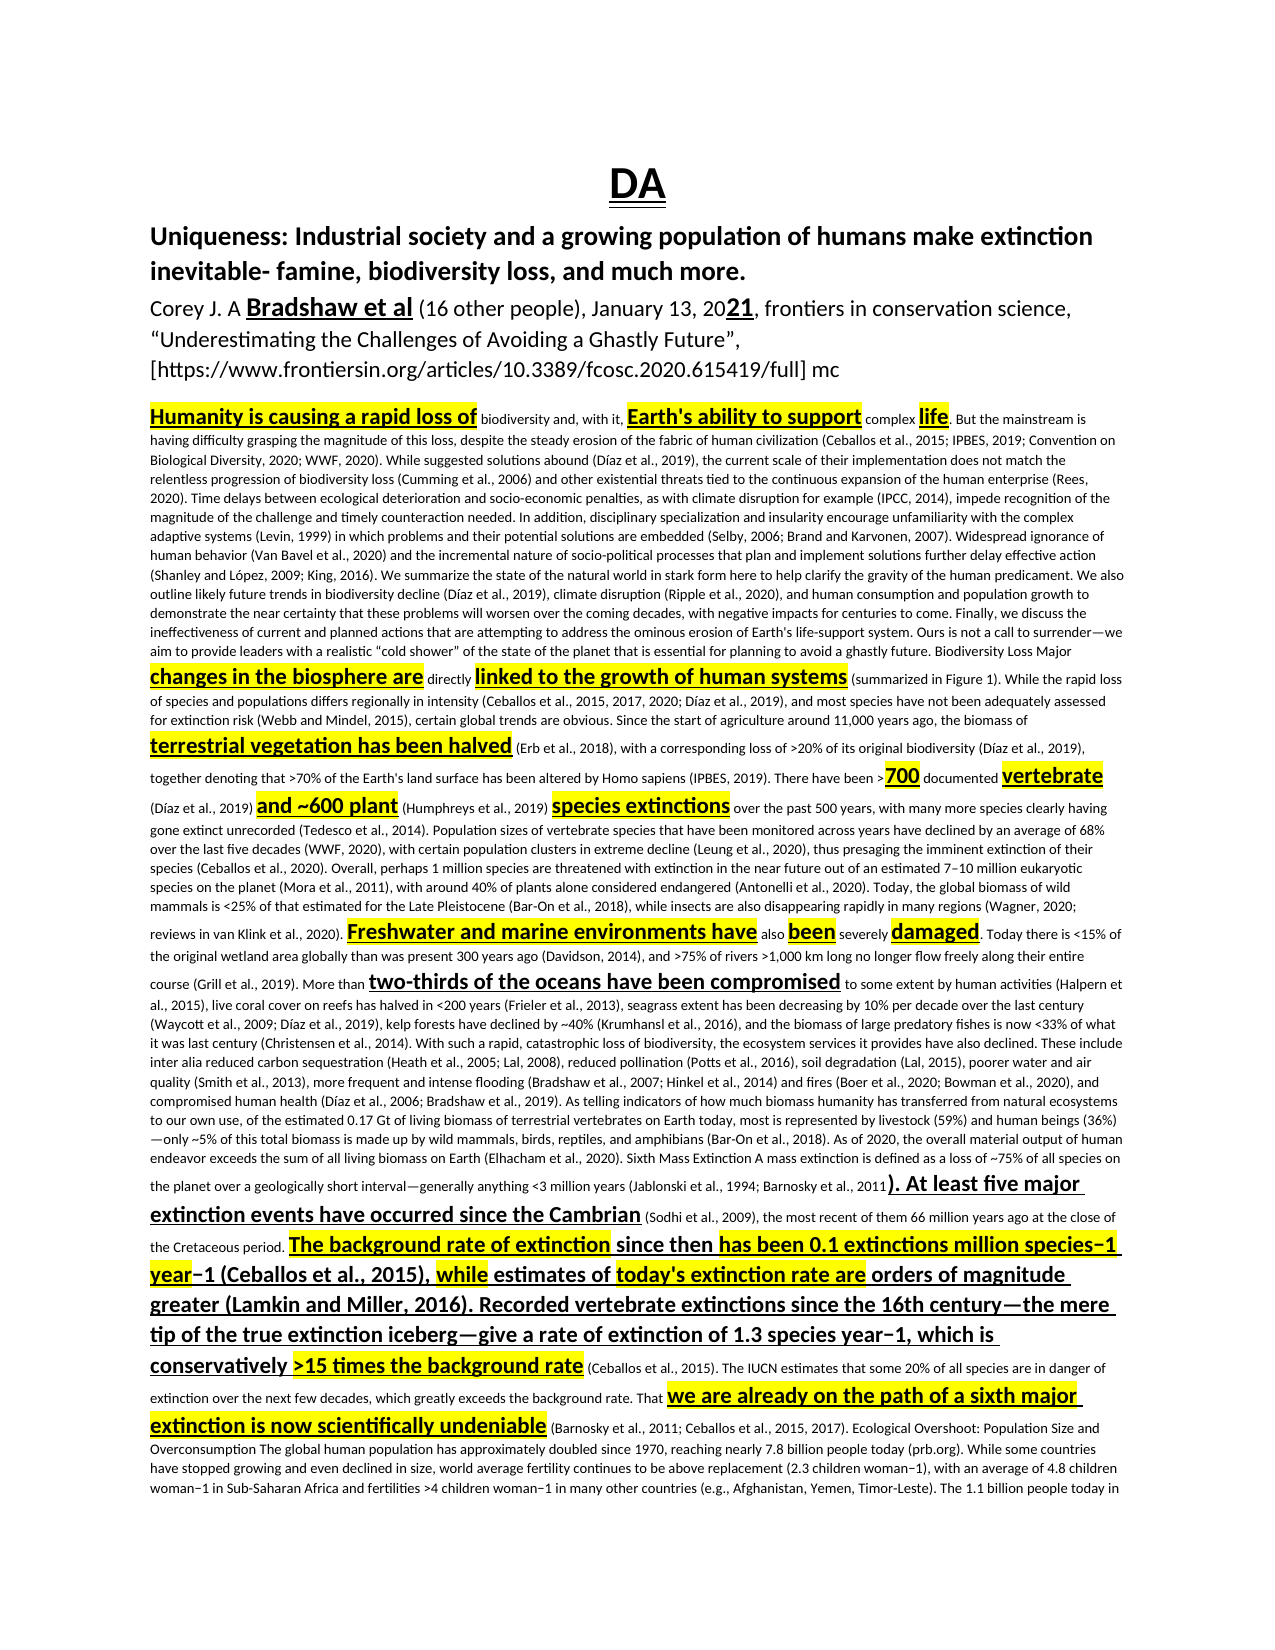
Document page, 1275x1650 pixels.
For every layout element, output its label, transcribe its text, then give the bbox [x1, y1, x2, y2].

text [150, 402, 1125, 1497]
text Uniqueness: Industrial society and a growing population of humans make extinction inevitable- famine, biodiversity loss, and much more. [150, 219, 1125, 287]
text Corey J. A Bradshaw et al (16 other people), January 13, 2021, frontiers in conservation science, “Underestimating the Challenges of Avoiding a Ghastly Future”, [https://www.frontiersin.org/articles/10.3389/fcosc.2020.615419/full] mc [150, 290, 1125, 383]
subtitle DA [150, 154, 1125, 210]
